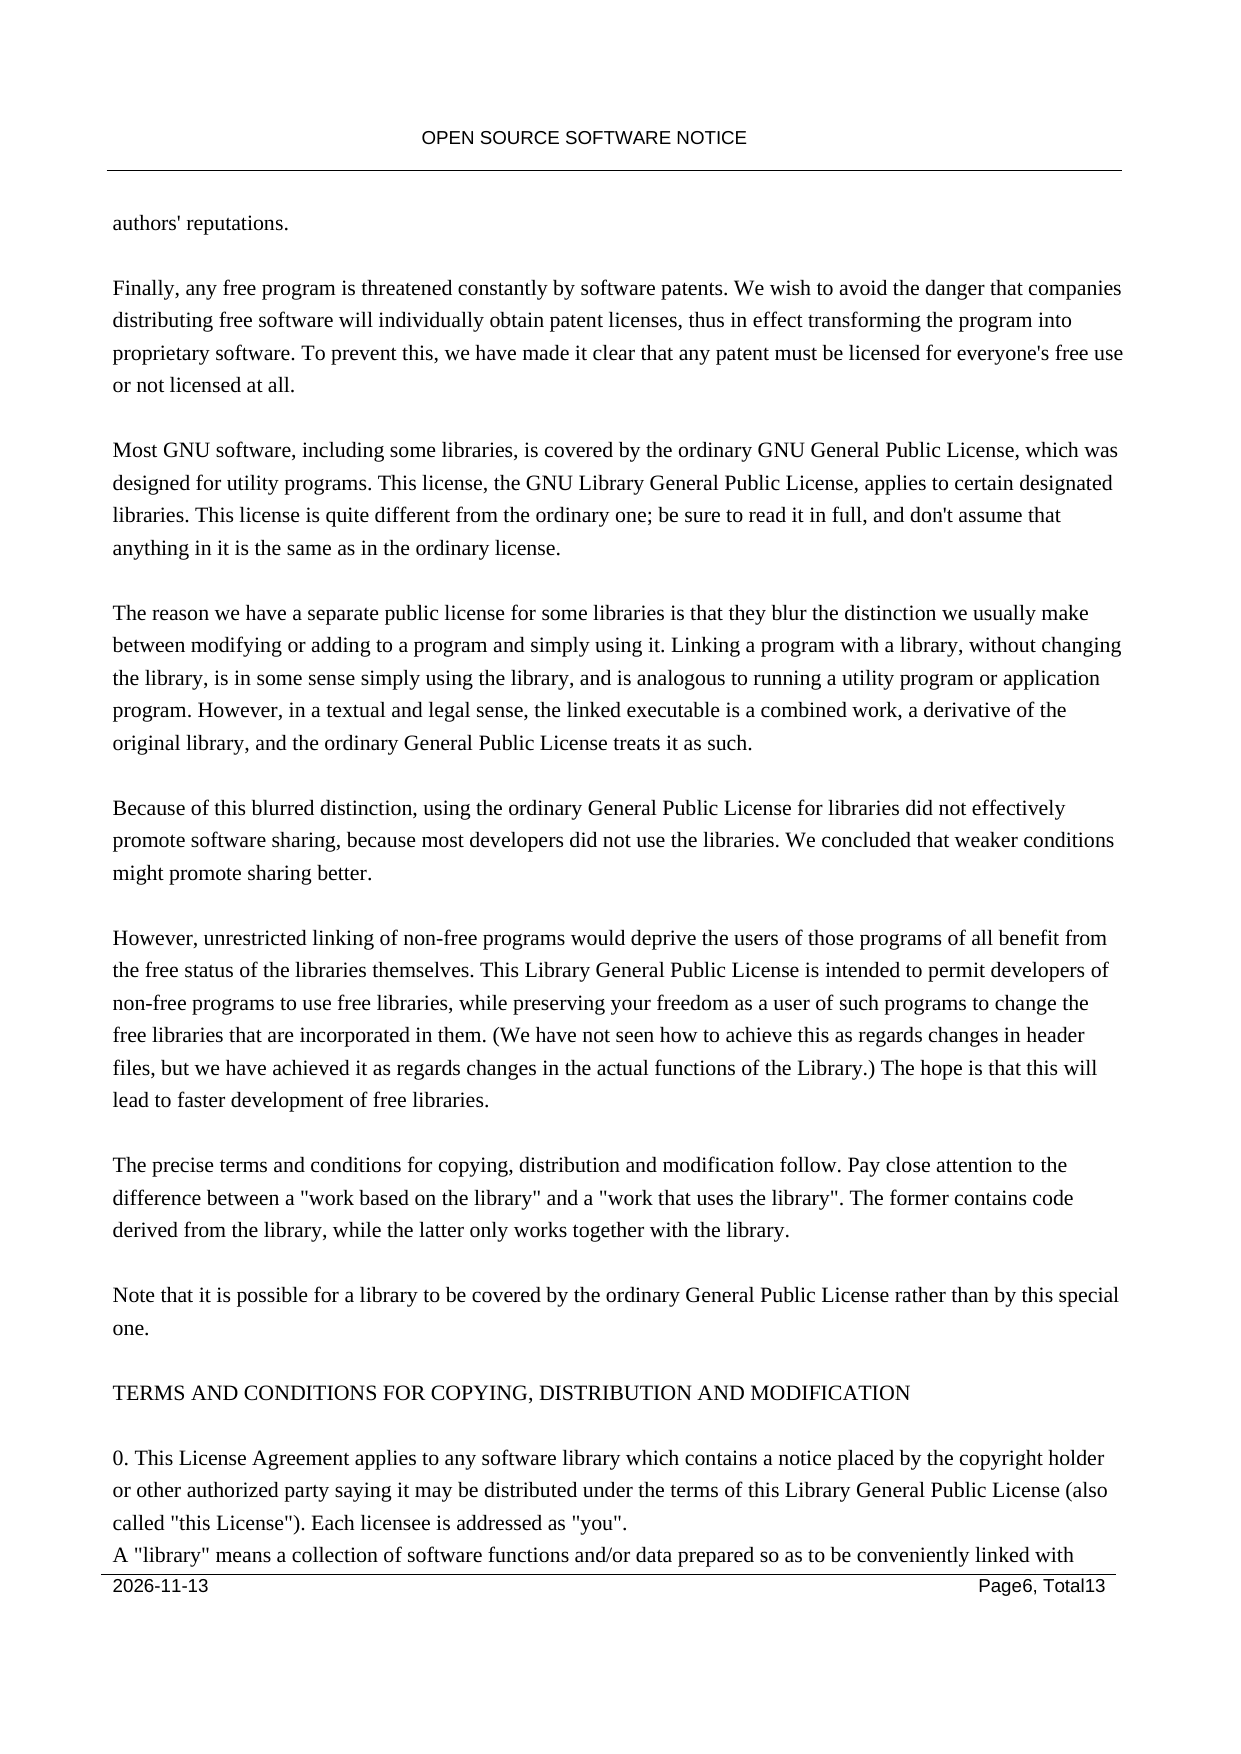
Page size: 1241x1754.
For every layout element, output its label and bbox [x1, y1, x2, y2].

text [112, 206, 1128, 1571]
